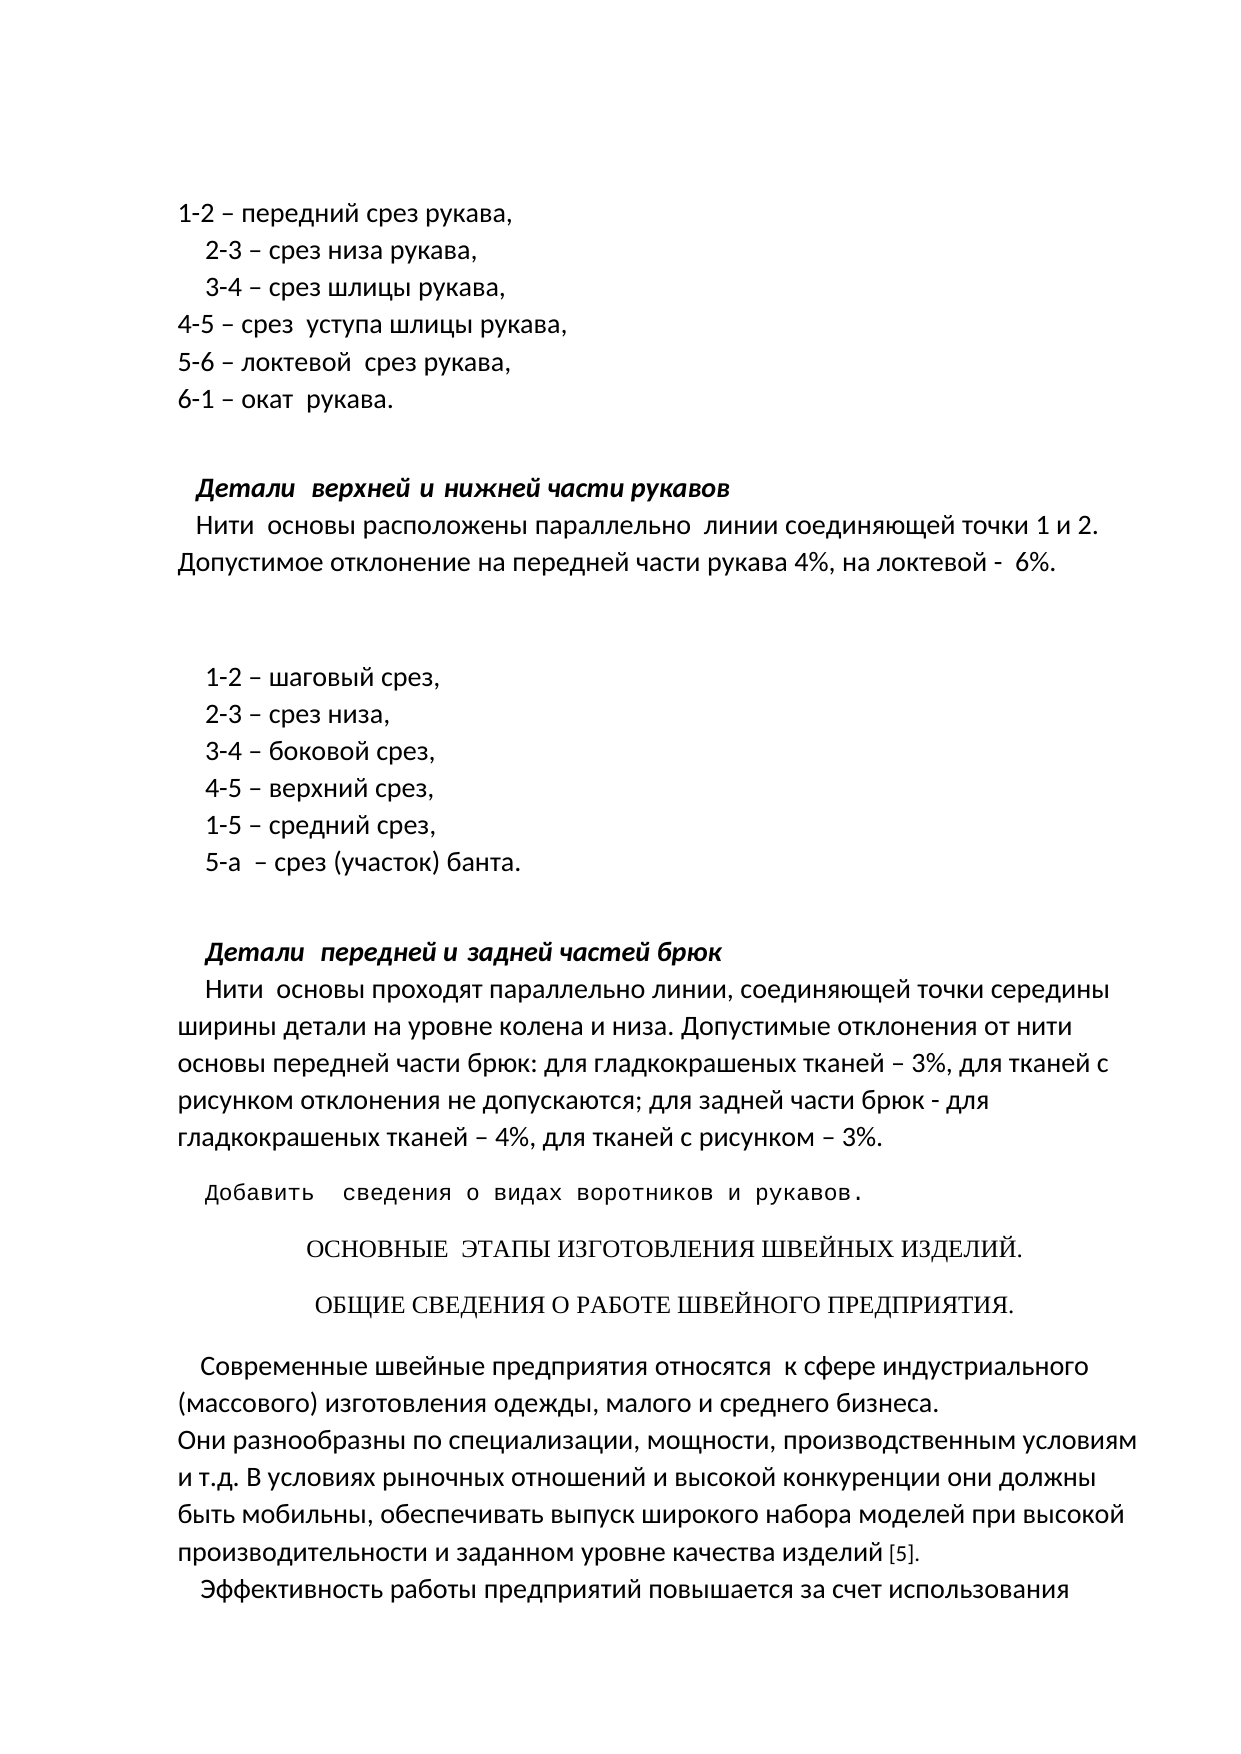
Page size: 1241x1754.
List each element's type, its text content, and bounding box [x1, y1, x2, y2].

subtitle ОБЩИЕ СВЕДЕНИЯ О РАБОТЕ ШВЕЙНОГО ПРЕДПРИЯТИЯ. [177, 1290, 1152, 1319]
text 1-2 – шаговый срез, 2-3 – срез низа, 3-4 – боковой срез, 4-5 – верхний срез, 1-5 – средний срез, 5-а – срез (участок) банта. Детали передней и задней частей брюк Нити основы проходят параллельно линии, соединяющей точки середины ширины детали на уровне колена и низа. Допустимые отклонения от нити основы передней части брюк: для гладкокрашеных тканей – 3%, для тканей с рисунком отклонения не допускаются; для задней части брюк - для гладкокрашеных тканей – 4%, для тканей с рисунком – 3%. Добавить сведения о видах воротников и рукавов. [177, 606, 1152, 1207]
subtitle ОСНОВНЫЕ ЭТАПЫ ИЗГОТОВЛЕНИЯ ШВЕЙНЫХ ИЗДЕЛИЙ. [177, 1234, 1152, 1263]
text 1-2 – передний срез рукава, 2-3 – срез низа рукава, 3-4 – срез шлицы рукава, 4-5 – срез уступа шлицы рукава, 5-6 – локтевой срез рукава, 6-1 – окат рукава. Детали верхней и нижней части рукавов Нити основы расположены параллельно линии соединяющей точки 1 и 2. Допустимое отклонение на передней части рукава 4%, на локтевой - 6%. [177, 195, 1152, 578]
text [177, 1321, 1152, 1605]
